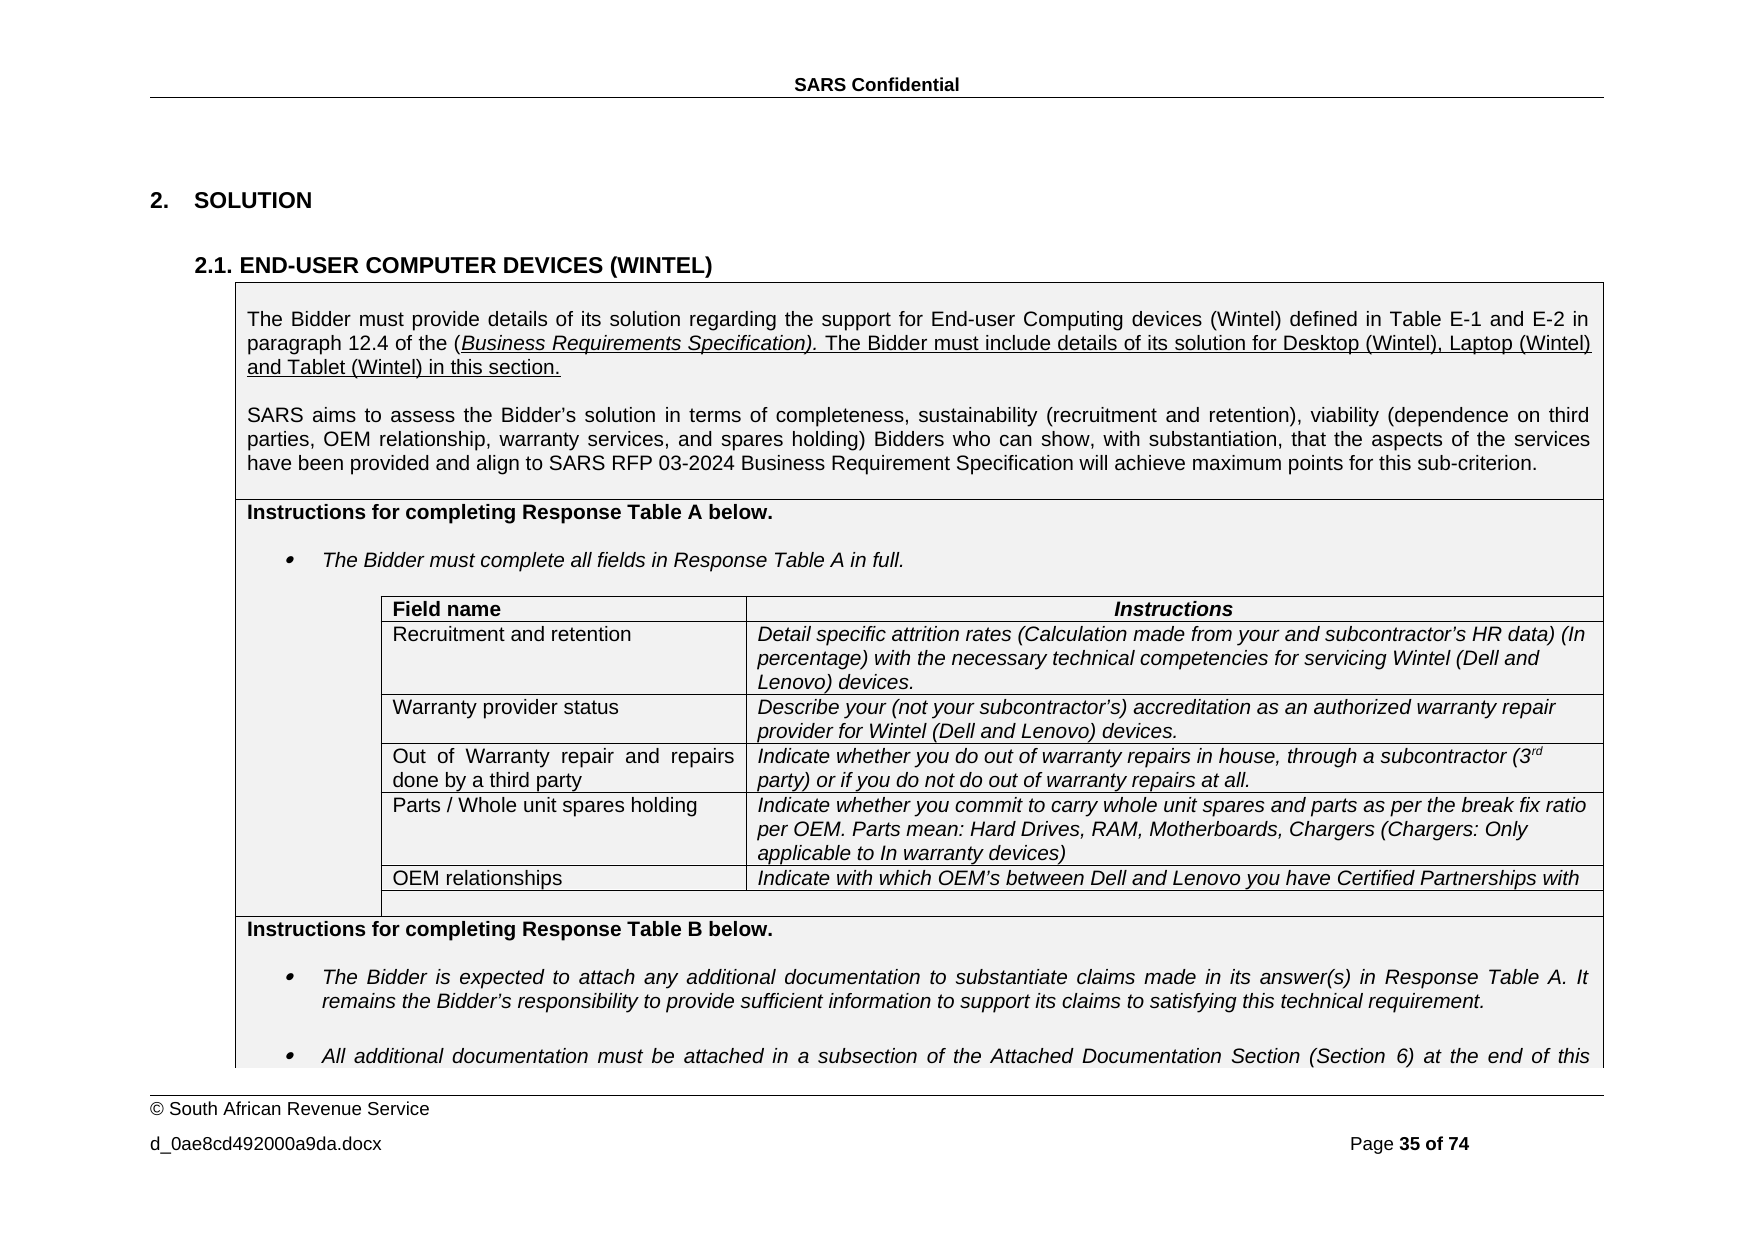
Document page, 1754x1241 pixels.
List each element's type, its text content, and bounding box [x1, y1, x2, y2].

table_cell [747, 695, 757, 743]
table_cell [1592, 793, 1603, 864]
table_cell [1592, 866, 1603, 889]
list Solution [150, 187, 1604, 214]
table_cell Parts / Whole unit spares holding [382, 793, 746, 864]
table_cell Warranty provider status [382, 695, 746, 743]
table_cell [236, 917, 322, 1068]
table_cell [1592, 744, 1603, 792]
table_cell Recruitment and retention [382, 622, 746, 694]
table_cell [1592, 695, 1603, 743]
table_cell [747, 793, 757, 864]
table_header The Bidder must provide details of its solution regarding the support for End-user Computing devices (Wintel) defined in Table E-1 and E-2 in paragraph 12.4 of the (Business Requirements Specification). The Bidder must include details of its solution for Desktop (Wintel), Laptop (Wintel) and Tablet (Wintel) in this section. SARS aims to assess the Bidder’s solution in terms of completeness, sustainability (recruitment and retention), viability (dependence on third parties, OEM relationship, warranty services, and spares holding) Bidders who can show, with substantiation, that the aspects of the services have been provided and align to SARS RFP 03-2024 Business Requirement Specification will achieve maximum points for this sub-criterion. [236, 283, 1603, 499]
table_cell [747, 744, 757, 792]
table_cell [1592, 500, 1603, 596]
table_cell [382, 891, 1603, 916]
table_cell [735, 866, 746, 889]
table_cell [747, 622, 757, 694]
list END-USER COMPUTER DEVICES (WINTEL) [194, 252, 1604, 278]
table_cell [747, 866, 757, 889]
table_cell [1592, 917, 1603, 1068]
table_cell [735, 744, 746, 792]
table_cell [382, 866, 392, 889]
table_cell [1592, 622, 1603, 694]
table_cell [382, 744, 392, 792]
table_cell [236, 596, 381, 916]
